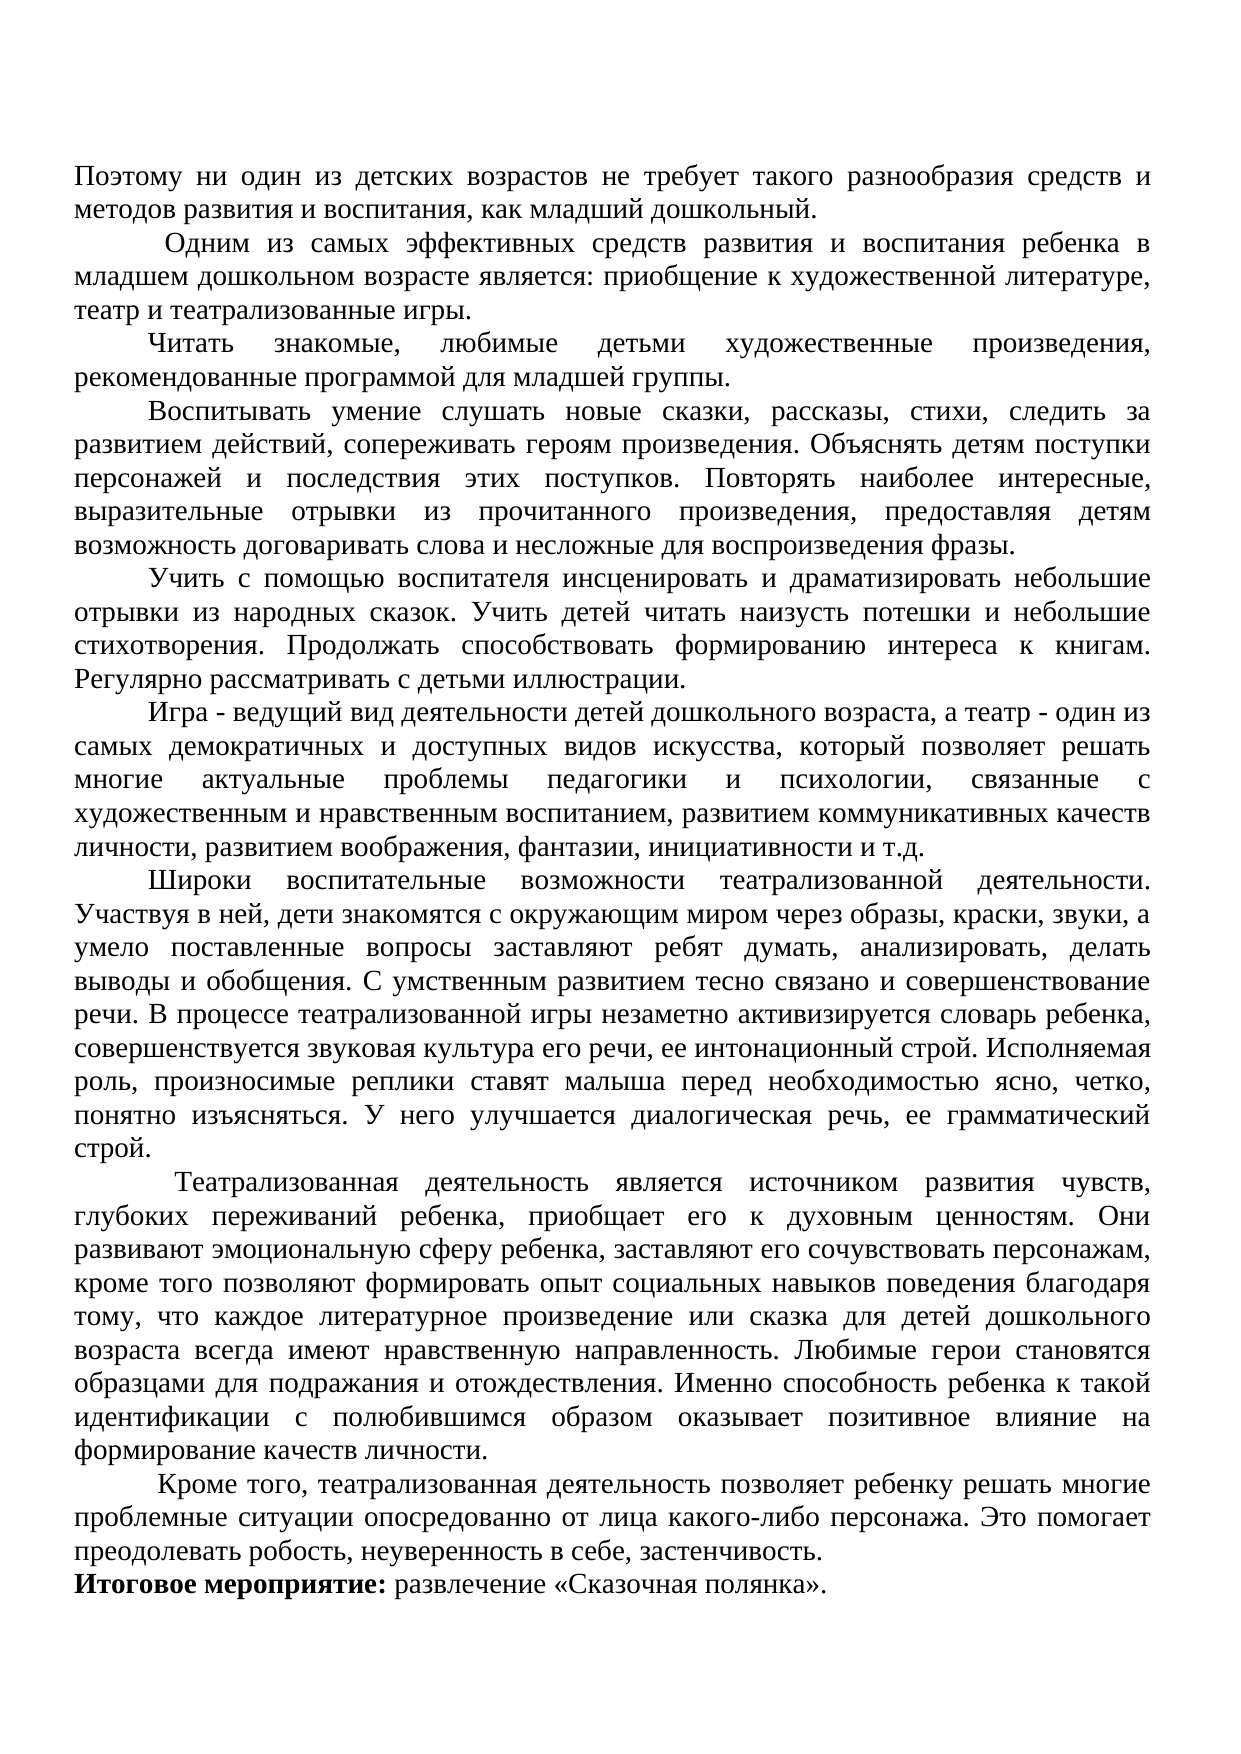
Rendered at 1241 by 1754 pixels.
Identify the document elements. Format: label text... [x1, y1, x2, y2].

text Итоговое мероприятие: развлечение «Сказочная полянка». [74, 1567, 1152, 1600]
text Одним из самых эффективных средств развития и воспитания ребенка в младшем дошкольном возрасте является: приобщение к художественной литературе, театр и театрализованные игры. [74, 225, 1152, 326]
text Читать знакомые, любимые детьми художественные произведения, рекомендованные программой для младшей группы. [74, 326, 1152, 393]
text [74, 158, 1152, 225]
text Игра - ведущий вид деятельности детей дошкольного возраста, а театр - один из самых демократичных и доступных видов искусства, который позволяет решать многие актуальные проблемы педагогики и психологии, связанные с художественным и нравственным воспитанием, развитием коммуникативных качеств личности, развитием воображения, фантазии, инициативности и т.д. [74, 694, 1152, 862]
text Широки воспитательные возможности театрализованной деятельности. Участвуя в ней, дети знакомятся с окружающим миром через образы, краски, звуки, а умело поставленные вопросы заставляют ребят думать, анализировать, делать выводы и обобщения. С умственным развитием тесно связано и совершенствование речи. В процессе театрализованной игры незаметно активизируется словарь ребенка, совершенствуется звуковая культура его речи, ее интонационный строй. Исполняемая роль, произносимые реплики ставят малыша перед необходимостью ясно, четко, понятно изъясняться. У него улучшается диалогическая речь, ее грамматический строй. [74, 862, 1152, 1164]
text Воспитывать умение слушать новые сказки, рассказы, стихи, следить за развитием действий, сопереживать героям произведения. Объяснять детям поступки персонажей и последствия этих поступков. Повторять наиболее интересные, выразительные отрывки из прочитанного произведения, предоставляя детям возможность договаривать слова и несложные для воспроизведения фразы. [74, 393, 1152, 560]
text Театрализованная деятельность является источником развития чувств, глубоких переживаний ребенка, приобщает его к духовным ценностям. Они развивают эмоциональную сферу ребенка, заставляют его сочувствовать персонажам, кроме того позволяют формировать опыт социальных навыков поведения благодаря тому, что каждое литературное произведение или сказка для детей дошкольного возраста всегда имеют нравственную направленность. Любимые герои становятся образцами для подражания и отождествления. Именно способность ребенка к такой идентификации с полюбившимся образом оказывает позитивное влияние на формирование качеств личности. [74, 1164, 1152, 1466]
text Учить с помощью воспитателя инсценировать и драматизировать небольшие отрывки из народных сказок. Учить детей читать наизусть потешки и небольшие стихотворения. Продолжать способствовать формированию интереса к книгам. Регулярно рассматривать с детьми иллюстрации. [74, 560, 1152, 694]
text Кроме того, театрализованная деятельность позволяет ребенку решать многие проблемные ситуации опосредованно от лица какого-либо персонажа. Это помогает преодолевать робость, неуверенность в себе, застенчивость. [74, 1466, 1152, 1567]
